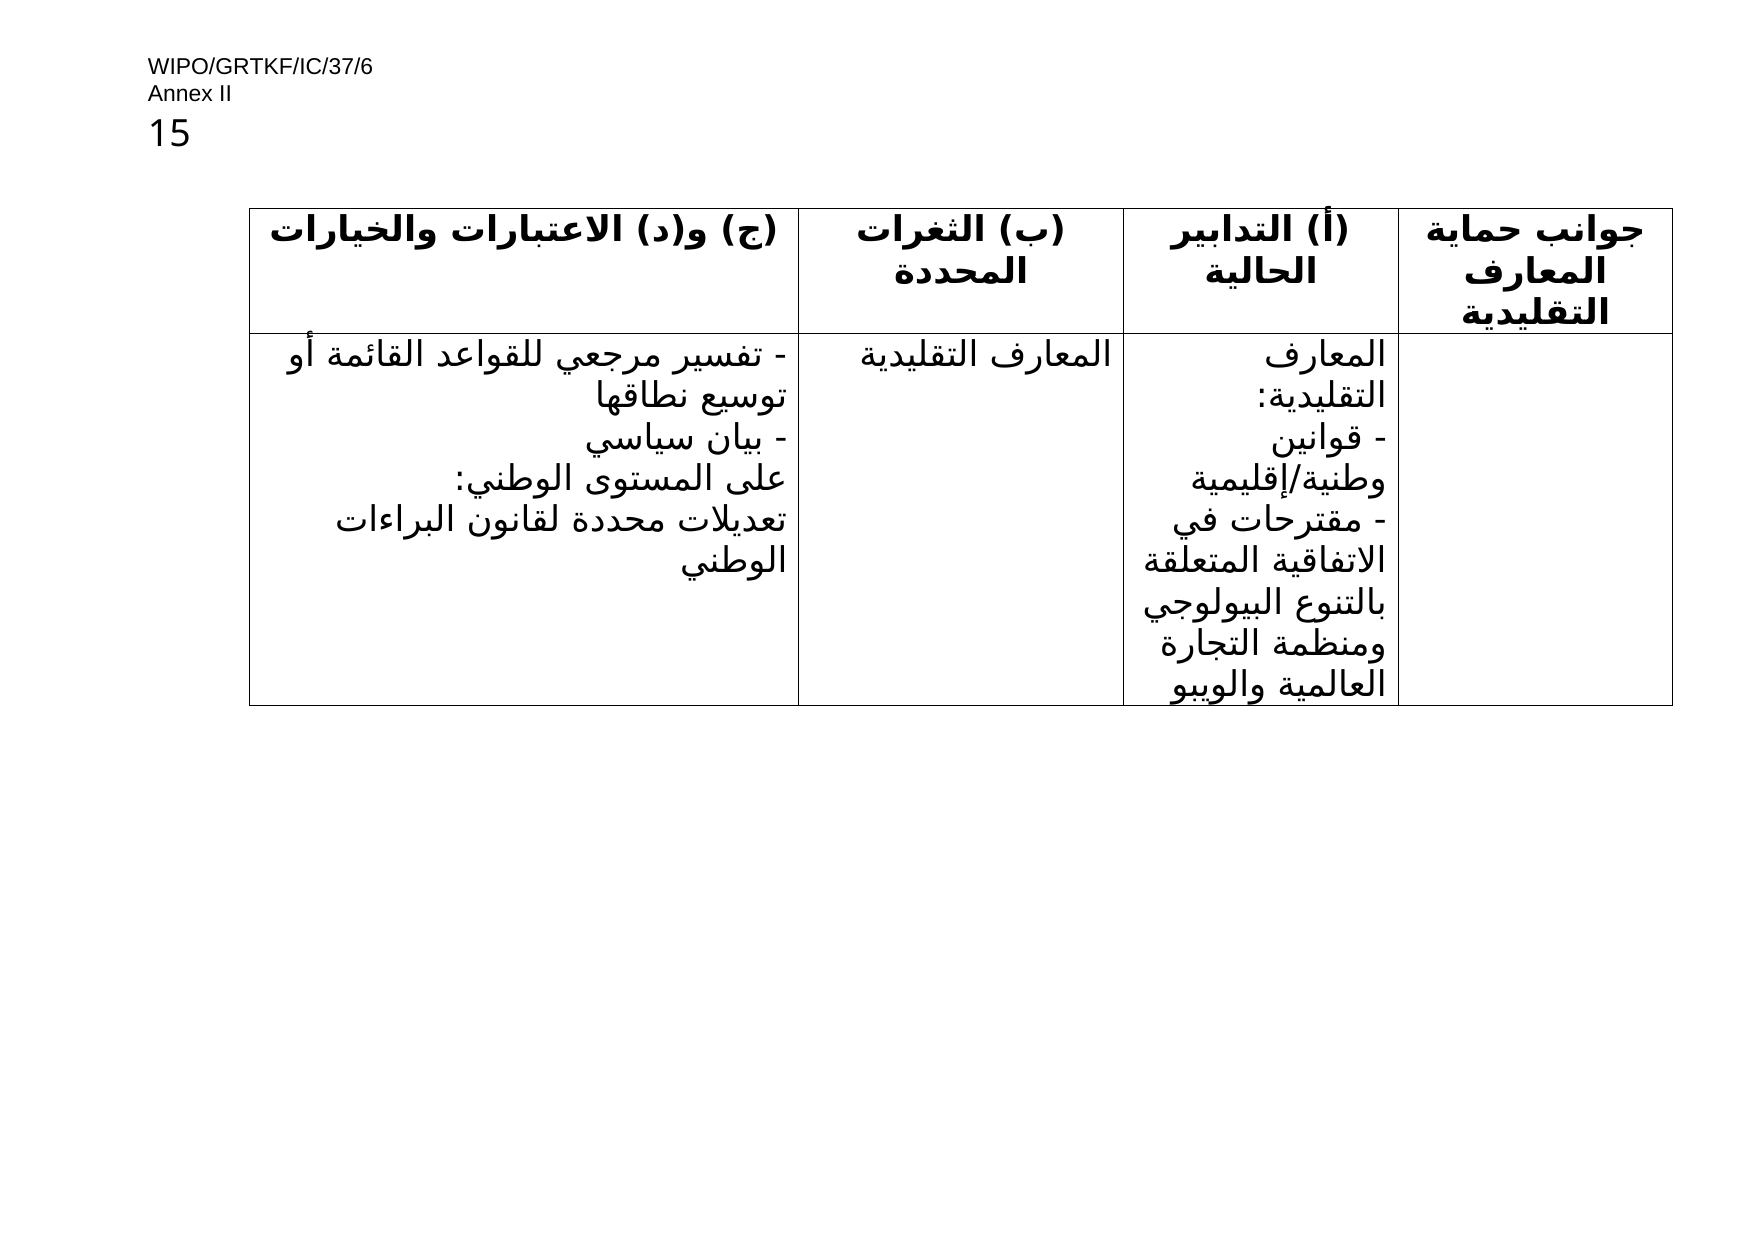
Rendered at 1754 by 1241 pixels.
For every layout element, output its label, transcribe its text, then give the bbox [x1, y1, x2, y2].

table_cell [1124, 334, 1398, 705]
table_header جوانب حماية المعارف التقليدية [1399, 209, 1672, 333]
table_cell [799, 334, 1123, 705]
table_header (أ) التدابير الحالية [1124, 209, 1398, 333]
table_header (ب) الثغرات المحددة [799, 209, 1123, 333]
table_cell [250, 334, 798, 705]
table_cell [1399, 334, 1672, 705]
table_header (ج) و(د) الاعتبارات والخيارات [250, 209, 798, 333]
